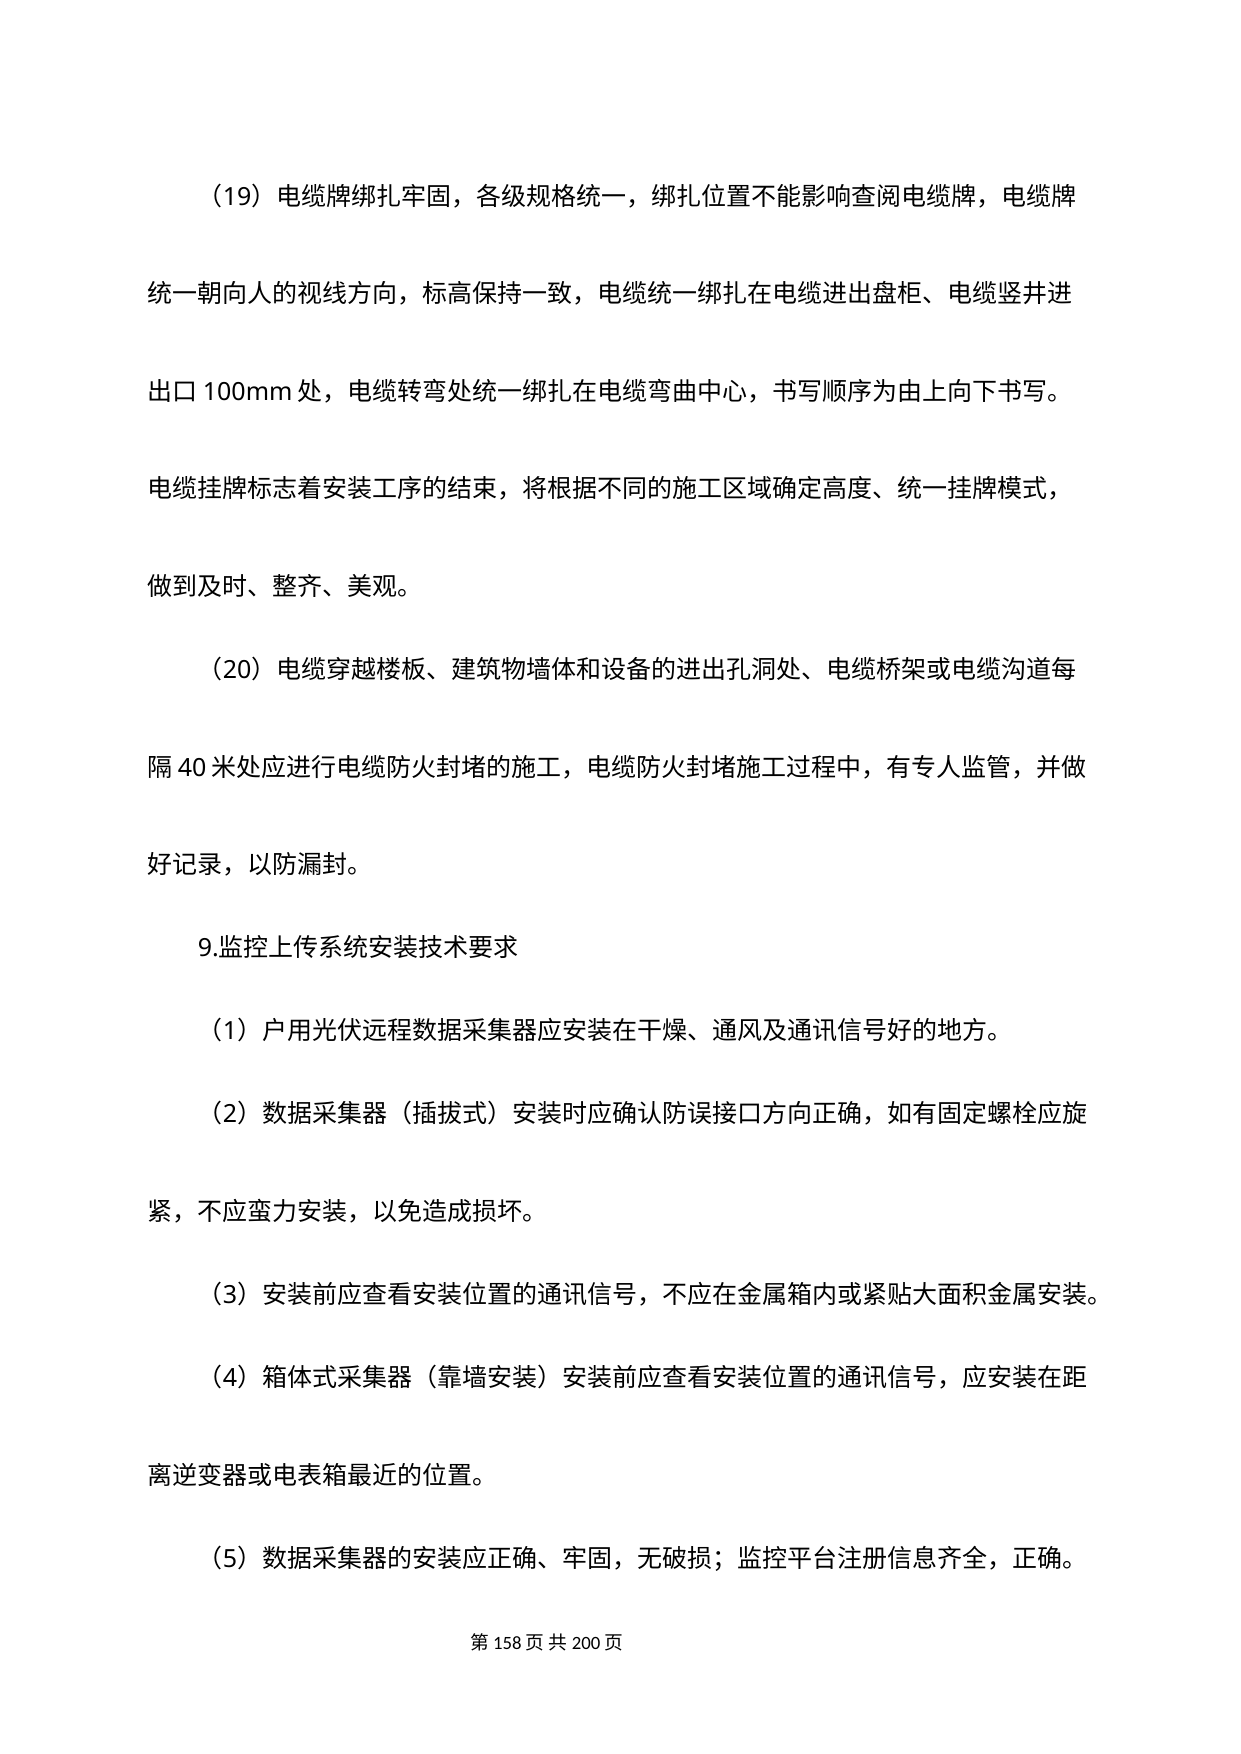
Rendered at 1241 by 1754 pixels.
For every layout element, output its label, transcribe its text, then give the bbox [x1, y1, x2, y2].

subtitle （19）电缆牌绑扎牢固，各级规格统一，绑扎位置不能影响查阅电缆牌，电缆牌统一朝向人的视线方向，标高保持一致，电缆统一绑扎在电缆进出盘柜、电缆竖井进出口100mm处，电缆转弯处统一绑扎在电缆弯曲中心，书写顺序为由上向下书写。电缆挂牌标志着安装工序的结束，将根据不同的施工区域确定高度、统一挂牌模式，做到及时、整齐、美观。 [148, 162, 1092, 617]
subtitle 9.监控上传系统安装技术要求 [148, 913, 1092, 978]
subtitle （2）数据采集器（插拔式）安装时应确认防误接口方向正确，如有固定螺栓应旋紧，不应蛮力安装，以免造成损坏。 [148, 1079, 1092, 1242]
subtitle （20）电缆穿越楼板、建筑物墙体和设备的进出孔洞处、电缆桥架或电缆沟道每隔40米处应进行电缆防火封堵的施工，电缆防火封堵施工过程中，有专人监管，并做好记录，以防漏封。 [148, 635, 1092, 895]
subtitle （4）箱体式采集器（靠墙安装）安装前应查看安装位置的通讯信号，应安装在距离逆变器或电表箱最近的位置。 [148, 1343, 1092, 1506]
subtitle （1）户用光伏远程数据采集器应安装在干燥、通风及通讯信号好的地方。 [148, 996, 1092, 1061]
subtitle （3）安装前应查看安装位置的通讯信号，不应在金属箱内或紧贴大面积金属安装。 [148, 1260, 1092, 1325]
subtitle （5）数据采集器的安装应正确、牢固，无破损；监控平台注册信息齐全，正确。 [148, 1524, 1092, 1589]
